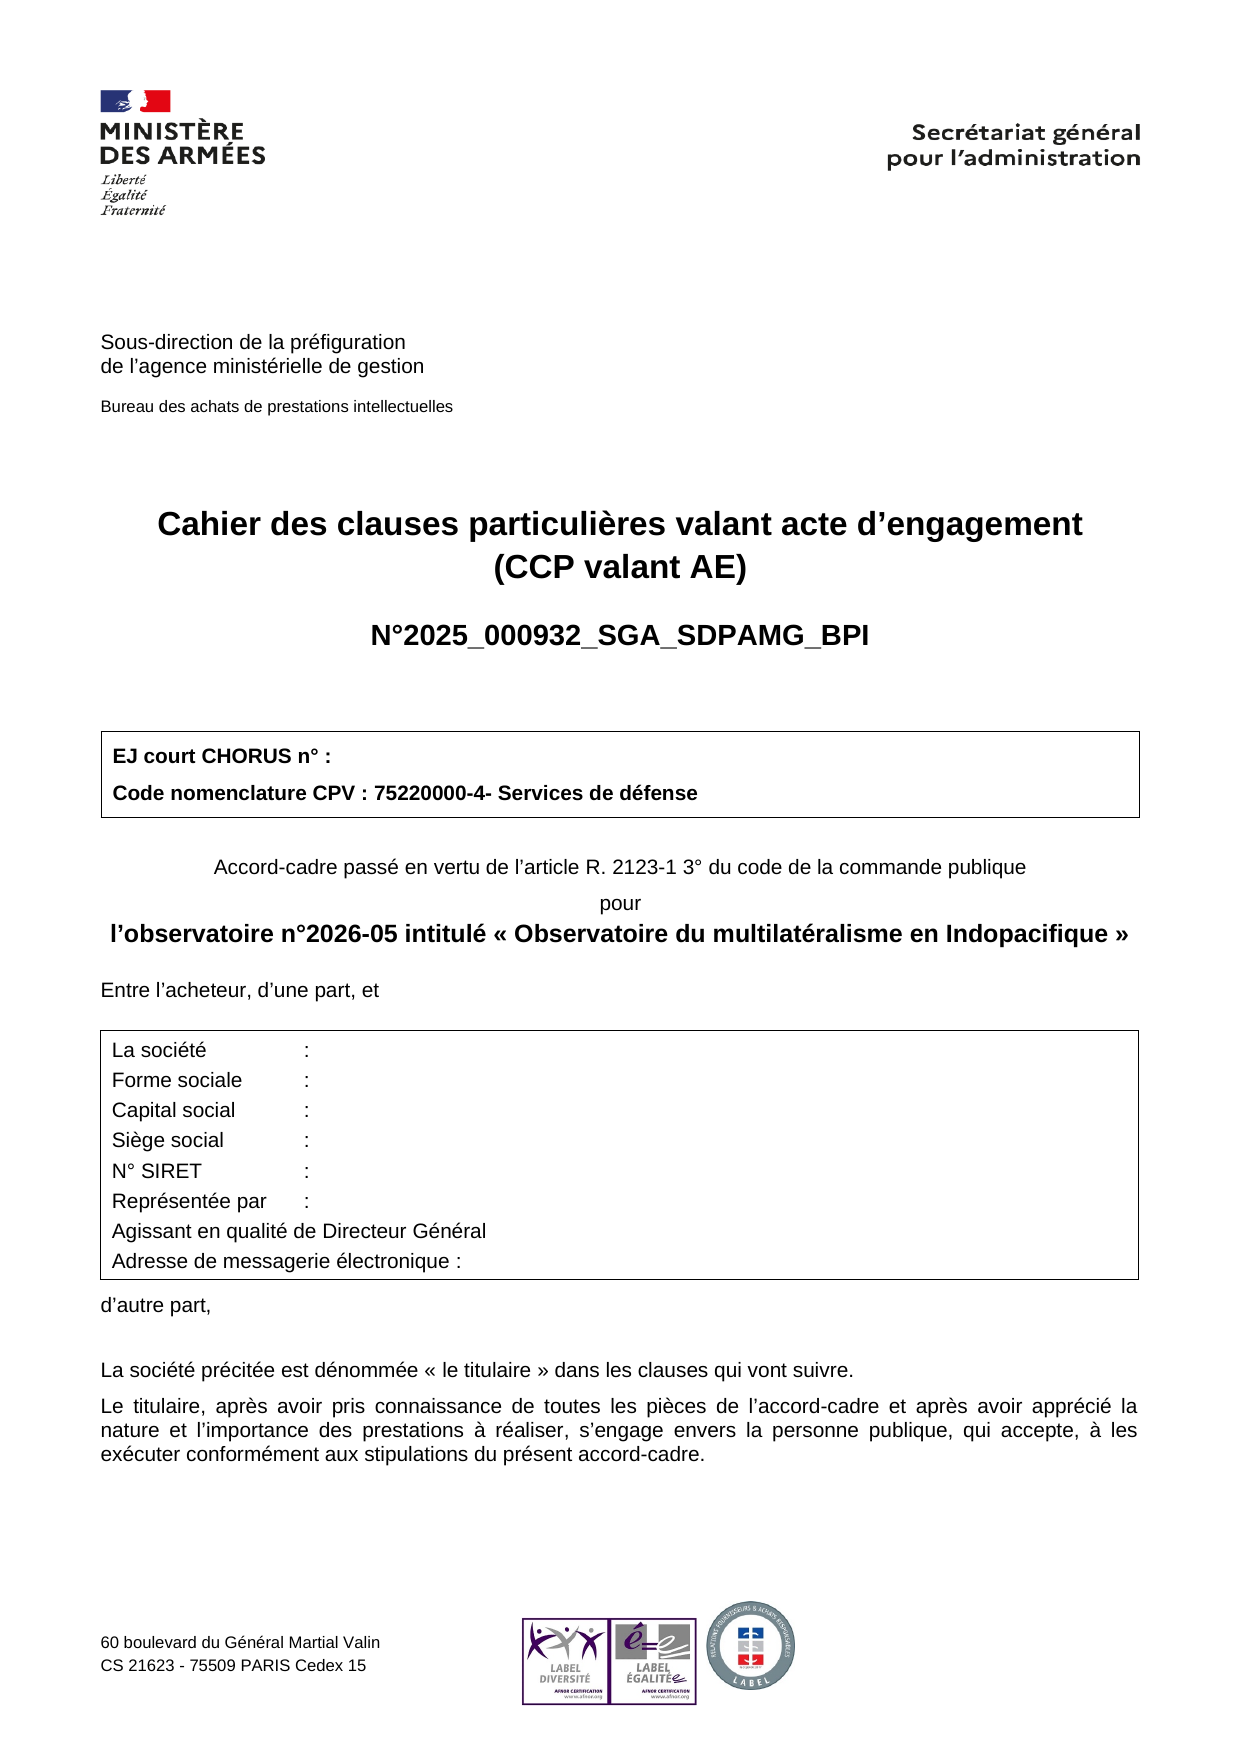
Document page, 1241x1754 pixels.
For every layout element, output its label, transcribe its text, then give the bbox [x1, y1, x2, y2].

text de l’agence ministérielle de gestion [100, 353, 1140, 377]
text (CCP valant AE) [100, 547, 1140, 585]
text N°2025_000932_SGA_SDPAMG_BPI [100, 618, 1140, 651]
text d’autre part, [100, 1293, 1140, 1317]
text l’observatoire n°2026-05 intitulé « Observatoire du multilatéralisme en Indopacifique » [100, 919, 1140, 948]
picture [0, 2, 1241, 1534]
text Entre l’acheteur, d’une part, et [100, 978, 1140, 1002]
text Sous-direction de la préfiguration [100, 329, 1140, 353]
text La société précitée est dénommée « le titulaire » dans les clauses qui vont suivre. [100, 1357, 1140, 1381]
picture [521, 1617, 697, 1706]
table_header EJ court CHORUS n° : Code nomenclature CPV : 75220000-4- Services de défense [102, 732, 1139, 817]
text Accord-cadre passé en vertu de l’article R. 2123-1 3° du code de la commande publique [100, 855, 1140, 879]
table_header La société : Forme sociale : Capital social : Siège social : N° SIRET : Représentée par : Agissant en qualité de Directeur Général Adresse de messagerie électronique : [101, 1031, 1138, 1279]
text Le titulaire, après avoir pris connaissance de toutes les pièces de l’accord-cadre et après avoir apprécié la nature et l’importance des prestations à réaliser, s’engage envers la personne publique, qui accepte, à les exécuter conformément aux stipulations du présent accord-cadre. [100, 1394, 1140, 1466]
text pour [100, 891, 1140, 915]
picture [706, 1601, 795, 1690]
text Bureau des achats de prestations intellectuelles [100, 397, 1140, 416]
text Cahier des clauses particulières valant acte d’engagement [100, 504, 1140, 543]
